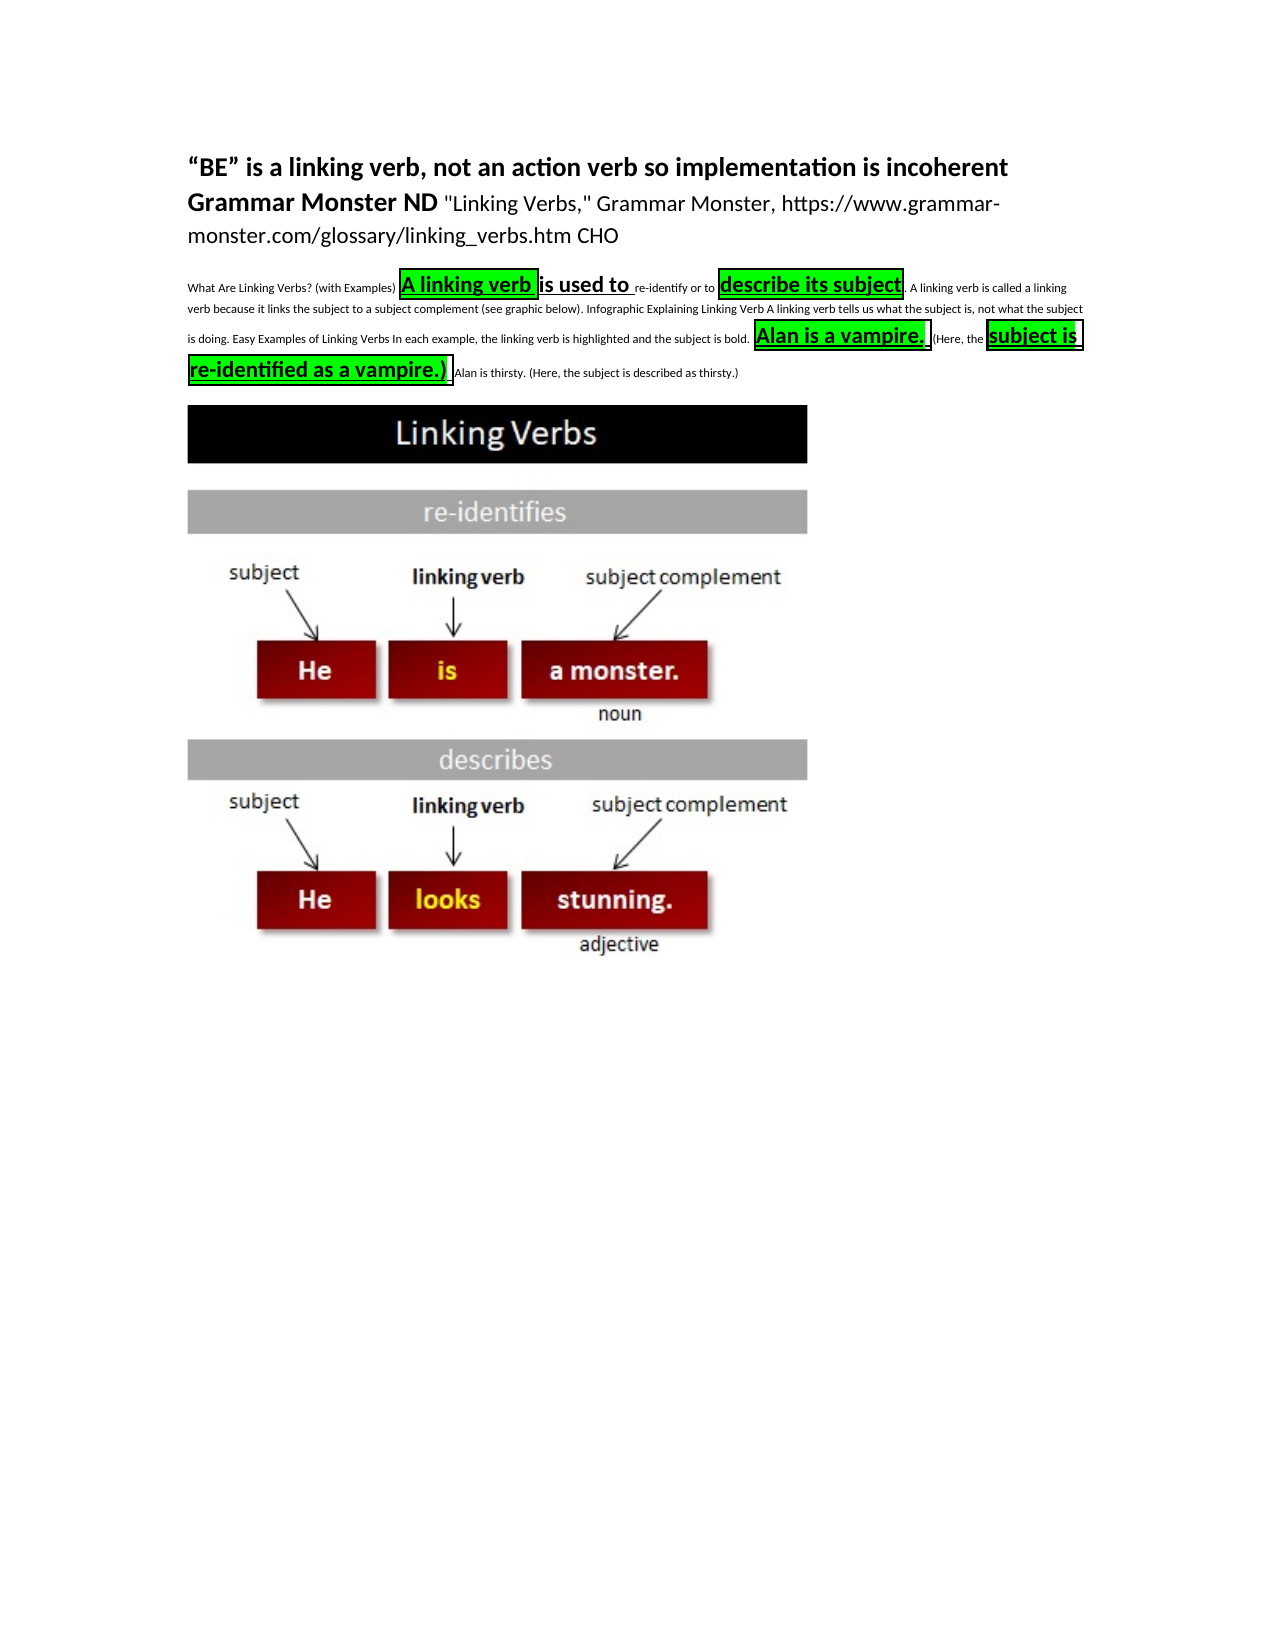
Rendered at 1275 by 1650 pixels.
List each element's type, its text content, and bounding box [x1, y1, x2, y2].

subtitle “BE” is a linking verb, not an action verb so implementation is incoherent [187, 150, 1087, 183]
text What Are Linking Verbs? (with Examples) A linking verb is used to re-identify or to describe its subject. A linking verb is called a linking verb because it links the subject to a subject complement (see graphic below). Infographic Explaining Linking Verb A linking verb tells us what the subject is, not what the subject is doing. Easy Examples of Linking Verbs In each example, the linking verb is highlighted and the subject is bold. Alan is a vampire. (Here, the subject is re-identified as a vampire.) Alan is thirsty. (Here, the subject is described as thirsty.) [187, 268, 1087, 386]
picture [187, 405, 808, 967]
text Grammar Monster ND "Linking Verbs," Grammar Monster, https://www.grammar-monster.com/glossary/linking_verbs.htm CHO [187, 186, 1087, 249]
